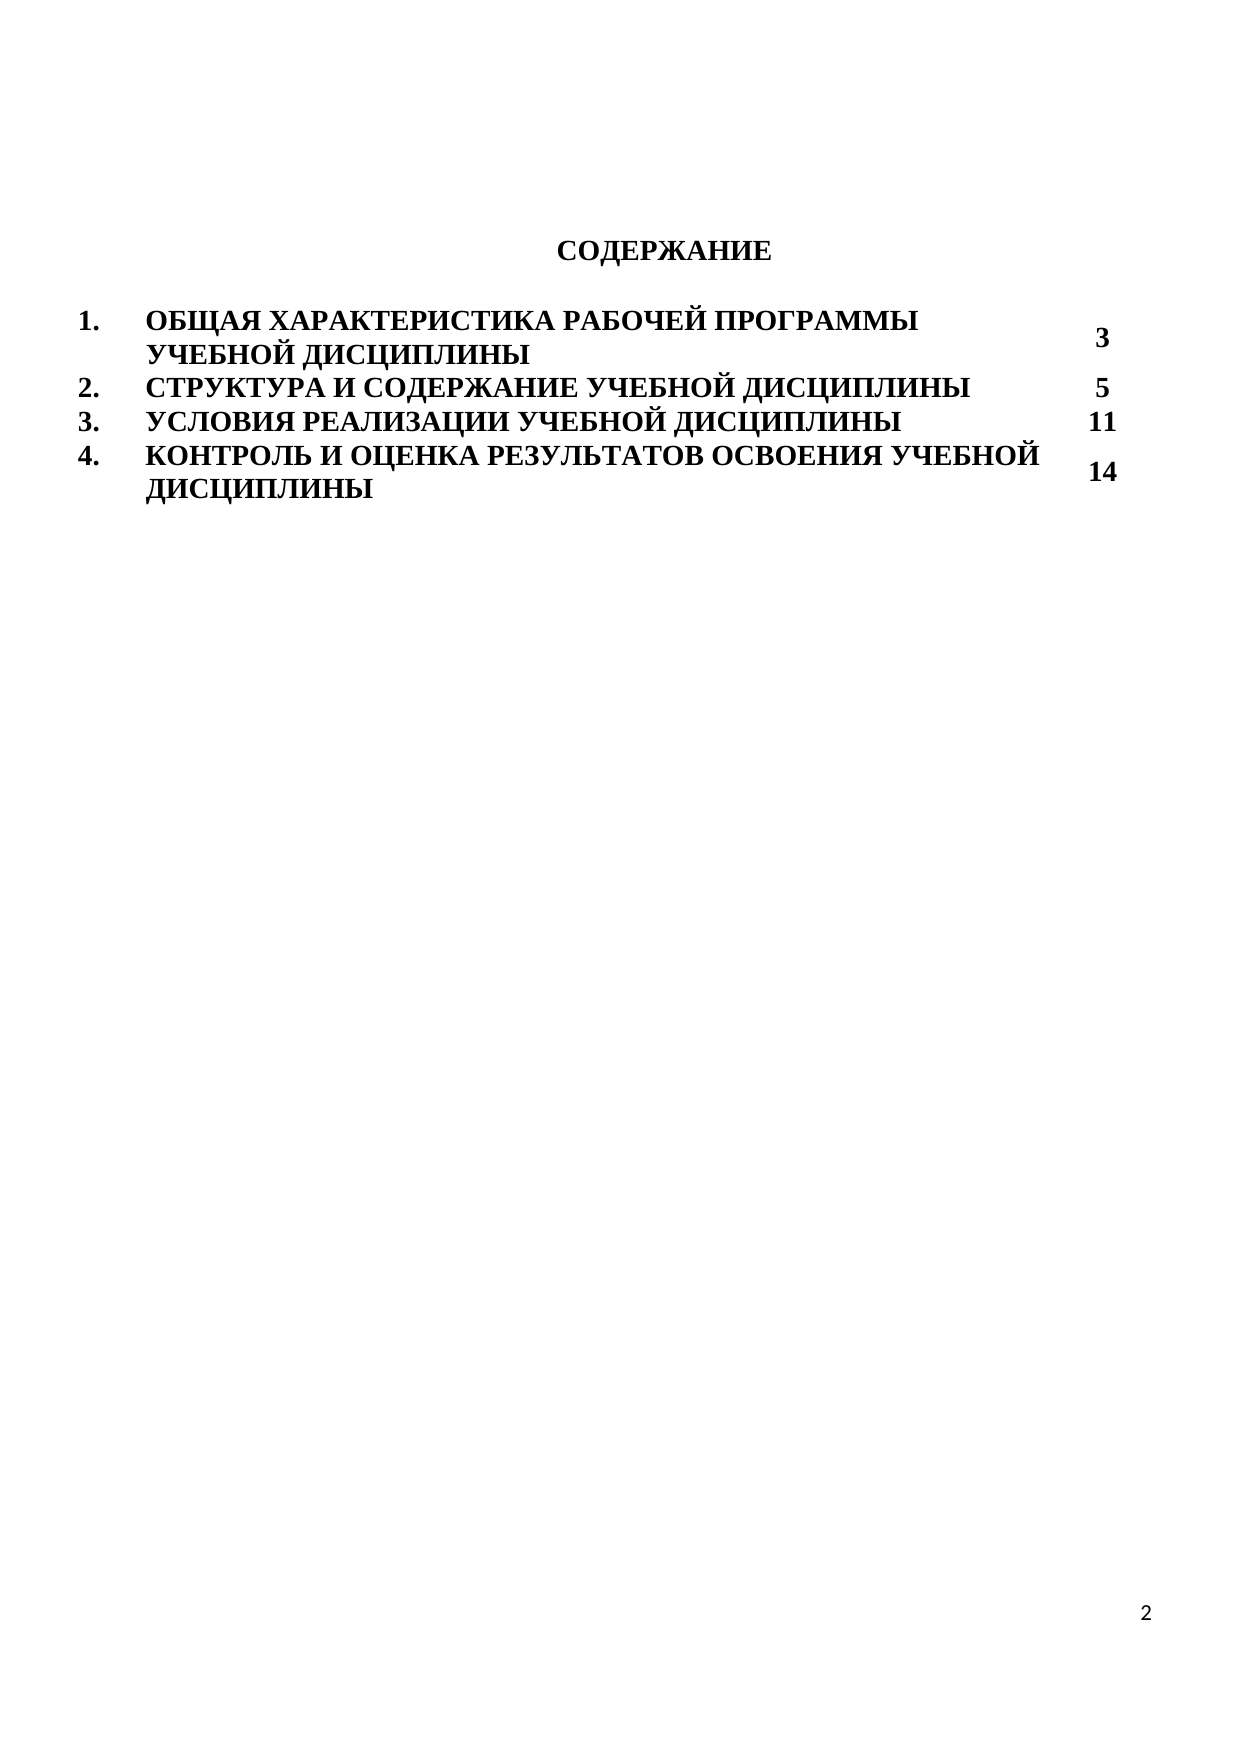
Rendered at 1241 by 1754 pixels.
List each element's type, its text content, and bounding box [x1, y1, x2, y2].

table_cell КОНТРОЛЬ И ОЦЕНКА РЕЗУЛЬТАТОВ ОСВОЕНИЯ УЧЕБНОЙ ДИСЦИПЛИНЫ [134, 438, 1053, 505]
table_cell СТРУКТУРА И СОДЕРЖАНИЕ УЧЕБНОЙ ДИСЦИПЛИНЫ [134, 371, 1053, 404]
table_cell УСЛОВИЯ РЕАЛИЗАЦИИ УЧЕБНОЙ ДИСЦИПЛИНЫ [134, 404, 1053, 438]
table_cell 4. [67, 438, 134, 505]
table_cell 5 [1053, 371, 1152, 404]
table_cell 2. [67, 371, 134, 404]
table_cell 3. [67, 404, 134, 438]
table_header 3 [1053, 304, 1152, 371]
table_cell 14 [1053, 438, 1152, 505]
table_cell 11 [1053, 404, 1152, 438]
table_header ОБЩАЯ ХАРАКТЕРИСТИКА РАБОЧЕЙ ПРОГРАММЫ УЧЕБНОЙ ДИСЦИПЛИНЫ [134, 304, 1053, 371]
text СОДЕРЖАНИЕ [177, 233, 1152, 267]
table_header 1. [67, 304, 134, 371]
